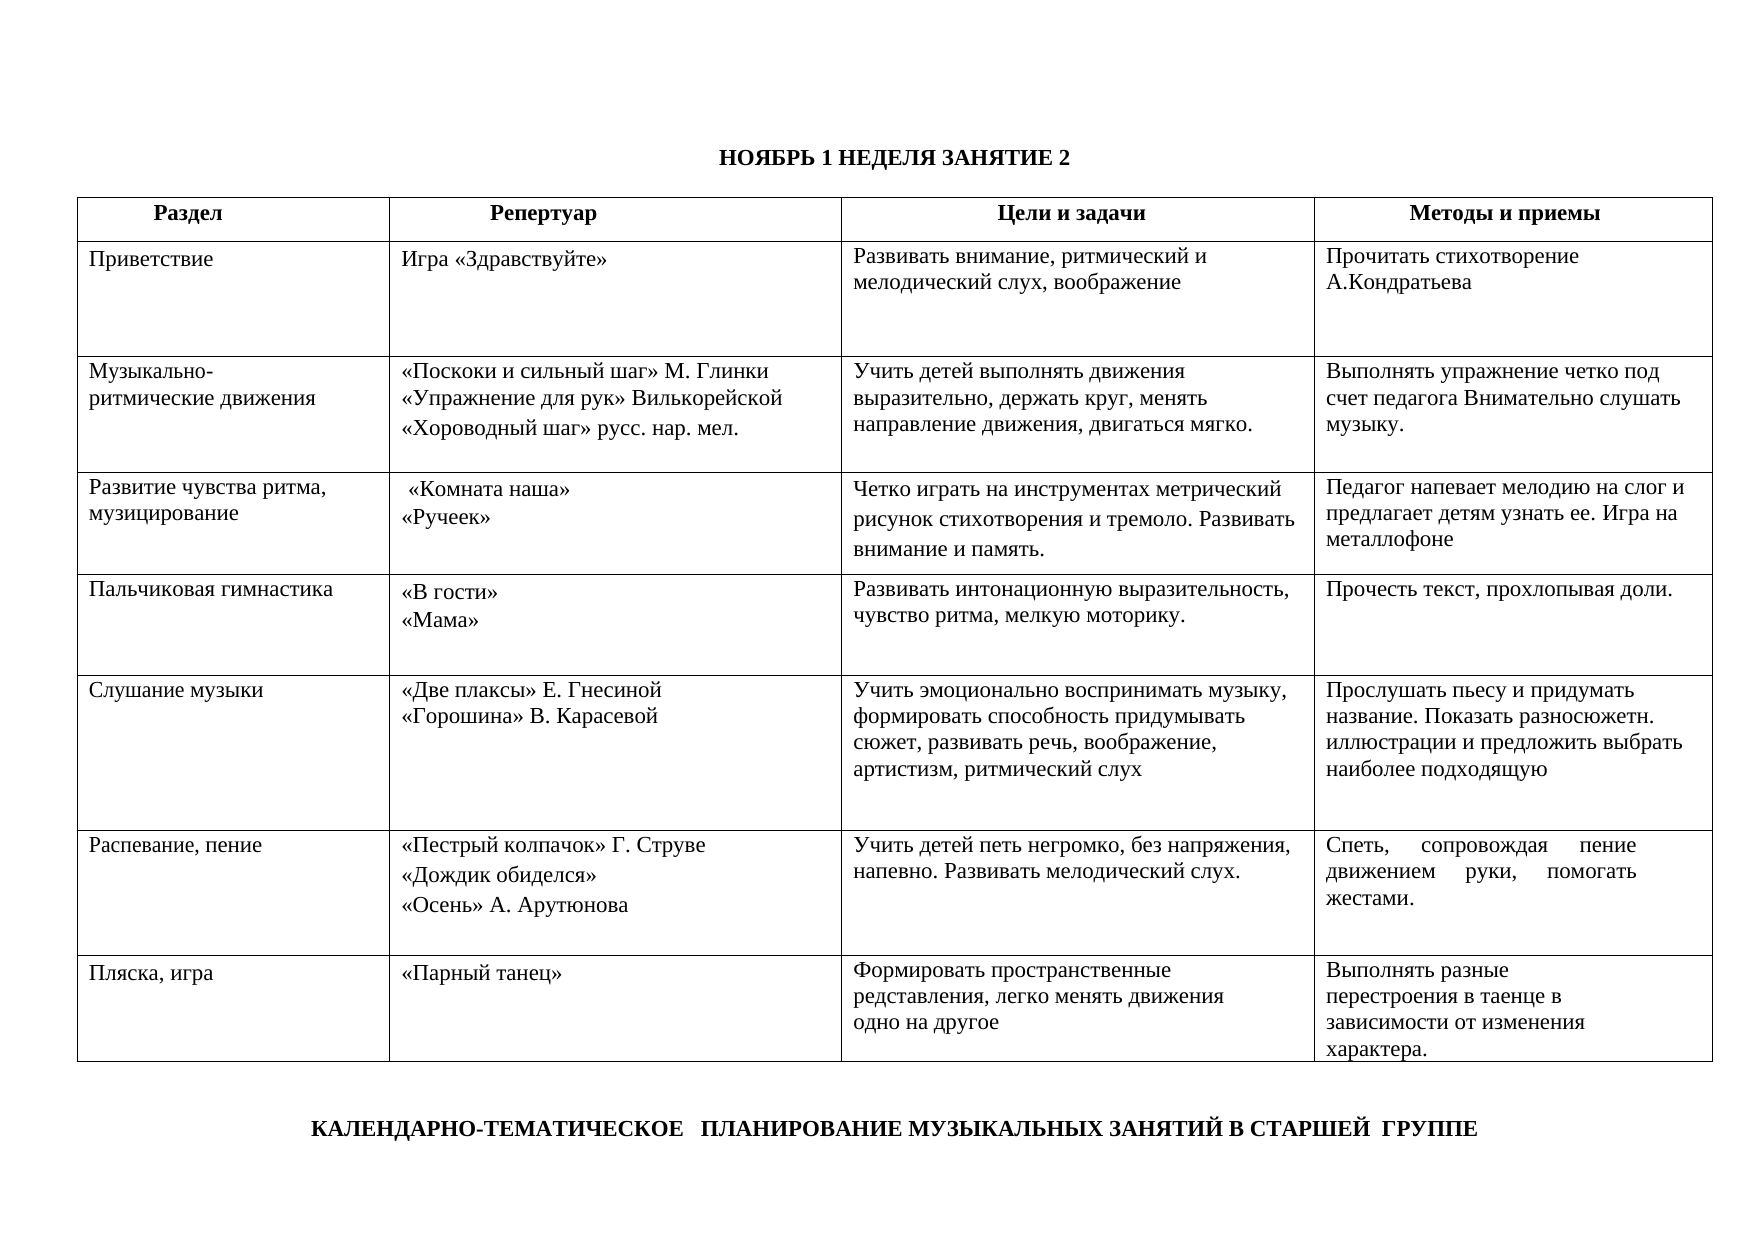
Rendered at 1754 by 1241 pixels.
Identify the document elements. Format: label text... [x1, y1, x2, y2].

table_cell Развивать интонационную выразительность, чувство ритма, мелкую моторику. [842, 575, 1314, 674]
table_cell Учить эмоционально воспринимать музыку, формировать способность придумывать сюжет, развивать речь, воображение, артистизм, ритмический слух [842, 676, 1314, 830]
table_header Раздел [78, 198, 389, 241]
table_cell Педагог напевает мелодию на слог и предлагает детям узнать ее. Игра на металлофоне [1315, 473, 1712, 574]
table_cell Пляска, игра [78, 956, 389, 1061]
table_cell Распевание, пение [78, 831, 389, 955]
table_cell Прочитать стихотворение А.Кондратьева [1315, 242, 1712, 356]
table_header Цели и задачи [842, 198, 1314, 241]
table_cell Выполнять разные перестроения в таенце в зависимости от изменения характера. [1315, 956, 1712, 1061]
table_cell Приветствие [78, 242, 389, 356]
table_cell Четко играть на инструментах метрический рисунок стихотворения и тремоло. Развивать внимание и память. [842, 473, 1314, 574]
table_cell Развитие чувства ритма, музицирование [78, 473, 389, 574]
table_header Репертуар [390, 198, 841, 241]
table_cell Прочесть текст, прохлопывая доли. [1315, 575, 1712, 674]
text КАЛЕНДАРНО-ТЕМАТИЧЕСКОЕ ПЛАНИРОВАНИЕ МУЗЫКАЛЬНЫХ ЗАНЯТИЙ В СТАРШЕЙ ГРУППЕ [64, 1115, 1725, 1141]
table_cell Спеть, сопровождая пение движением руки, помогать жестами. [1315, 831, 1712, 955]
table_cell «Поскоки и сильный шаг» М. Глинки «Упражнение для рук» Вилькорейской «Хороводный шаг» русс. нар. мел. [390, 357, 841, 472]
table_cell Учить детей петь негромко, без напряжения, напевно. Развивать мелодический слух. [842, 831, 1314, 955]
table_cell «Парный танец» [390, 956, 841, 1061]
table_cell Выполнять упражнение четко под счет педагога Внимательно слушать музыку. [1315, 357, 1712, 472]
table_cell Слушание музыки [78, 676, 389, 830]
table_cell Формировать пространственные редставления, легко менять движения одно на другое [842, 956, 1314, 1061]
table_cell Музыкально- ритмические движения [78, 357, 389, 472]
table_cell «Комната наша» «Ручеек» [390, 473, 841, 574]
table_cell Прослушать пьесу и придумать название. Показать разносюжетн. иллюстрации и предложить выбрать наиболее подходящую [1315, 676, 1712, 830]
table_cell Игра «Здравствуйте» [390, 242, 841, 356]
table_cell «Пестрый колпачок» Г. Струве «Дождик обиделся» «Осень» А. Арутюнова [390, 831, 841, 955]
table_cell Учить детей выполнять движения выразительно, держать круг, менять направление движения, двигаться мягко. [842, 357, 1314, 472]
table_cell «В гости» «Мама» [390, 575, 841, 674]
table_cell Развивать внимание, ритмический и мелодический слух, воображение [842, 242, 1314, 356]
table_header Методы и приемы [1315, 198, 1712, 241]
table_cell Пальчиковая гимнастика [78, 575, 389, 674]
text НОЯБРЬ 1 НЕДЕЛЯ ЗАНЯТИЕ 2 [64, 144, 1725, 170]
table_cell «Две плаксы» Е. Гнесиной «Горошина» В. Карасевой [390, 676, 841, 830]
